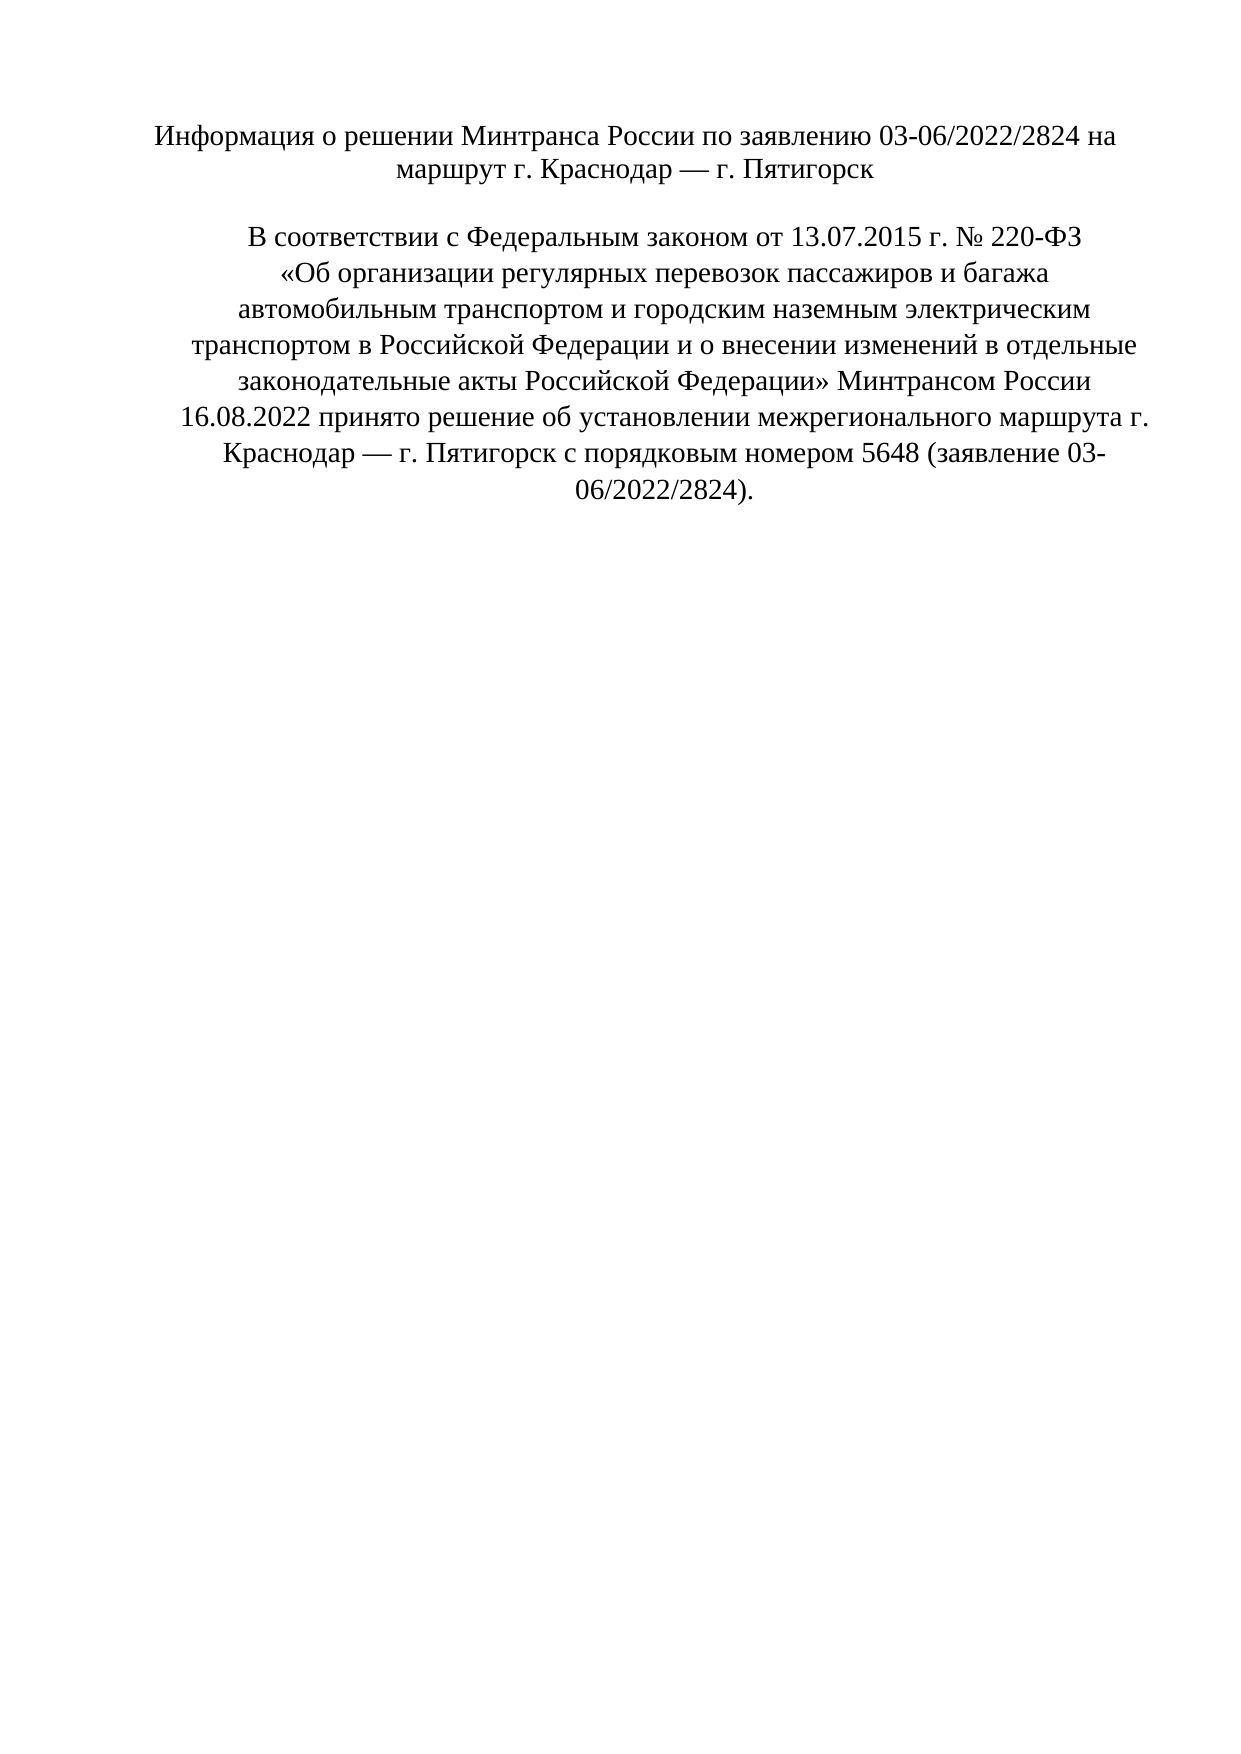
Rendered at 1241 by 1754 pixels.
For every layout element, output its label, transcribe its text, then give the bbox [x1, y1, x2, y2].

text Информация о решении Минтранса России по заявлению 03-06/2022/2824 на маршрут г. Краснодар — г. Пятигорск [118, 118, 1152, 185]
text В соответствии с Федеральным законом от 13.07.2015 г. № 220-ФЗ «Об организации регулярных перевозок пассажиров и багажа автомобильным транспортом и городским наземным электрическим транспортом в Российской Федерации и о внесении изменений в отдельные законодательные акты Российской Федерации» Минтрансом России 16.08.2022 принято решение об установлении межрегионального маршрута г. Краснодар — г. Пятигорск с порядковым номером 5648 (заявление 03-06/2022/2824). [177, 219, 1152, 505]
